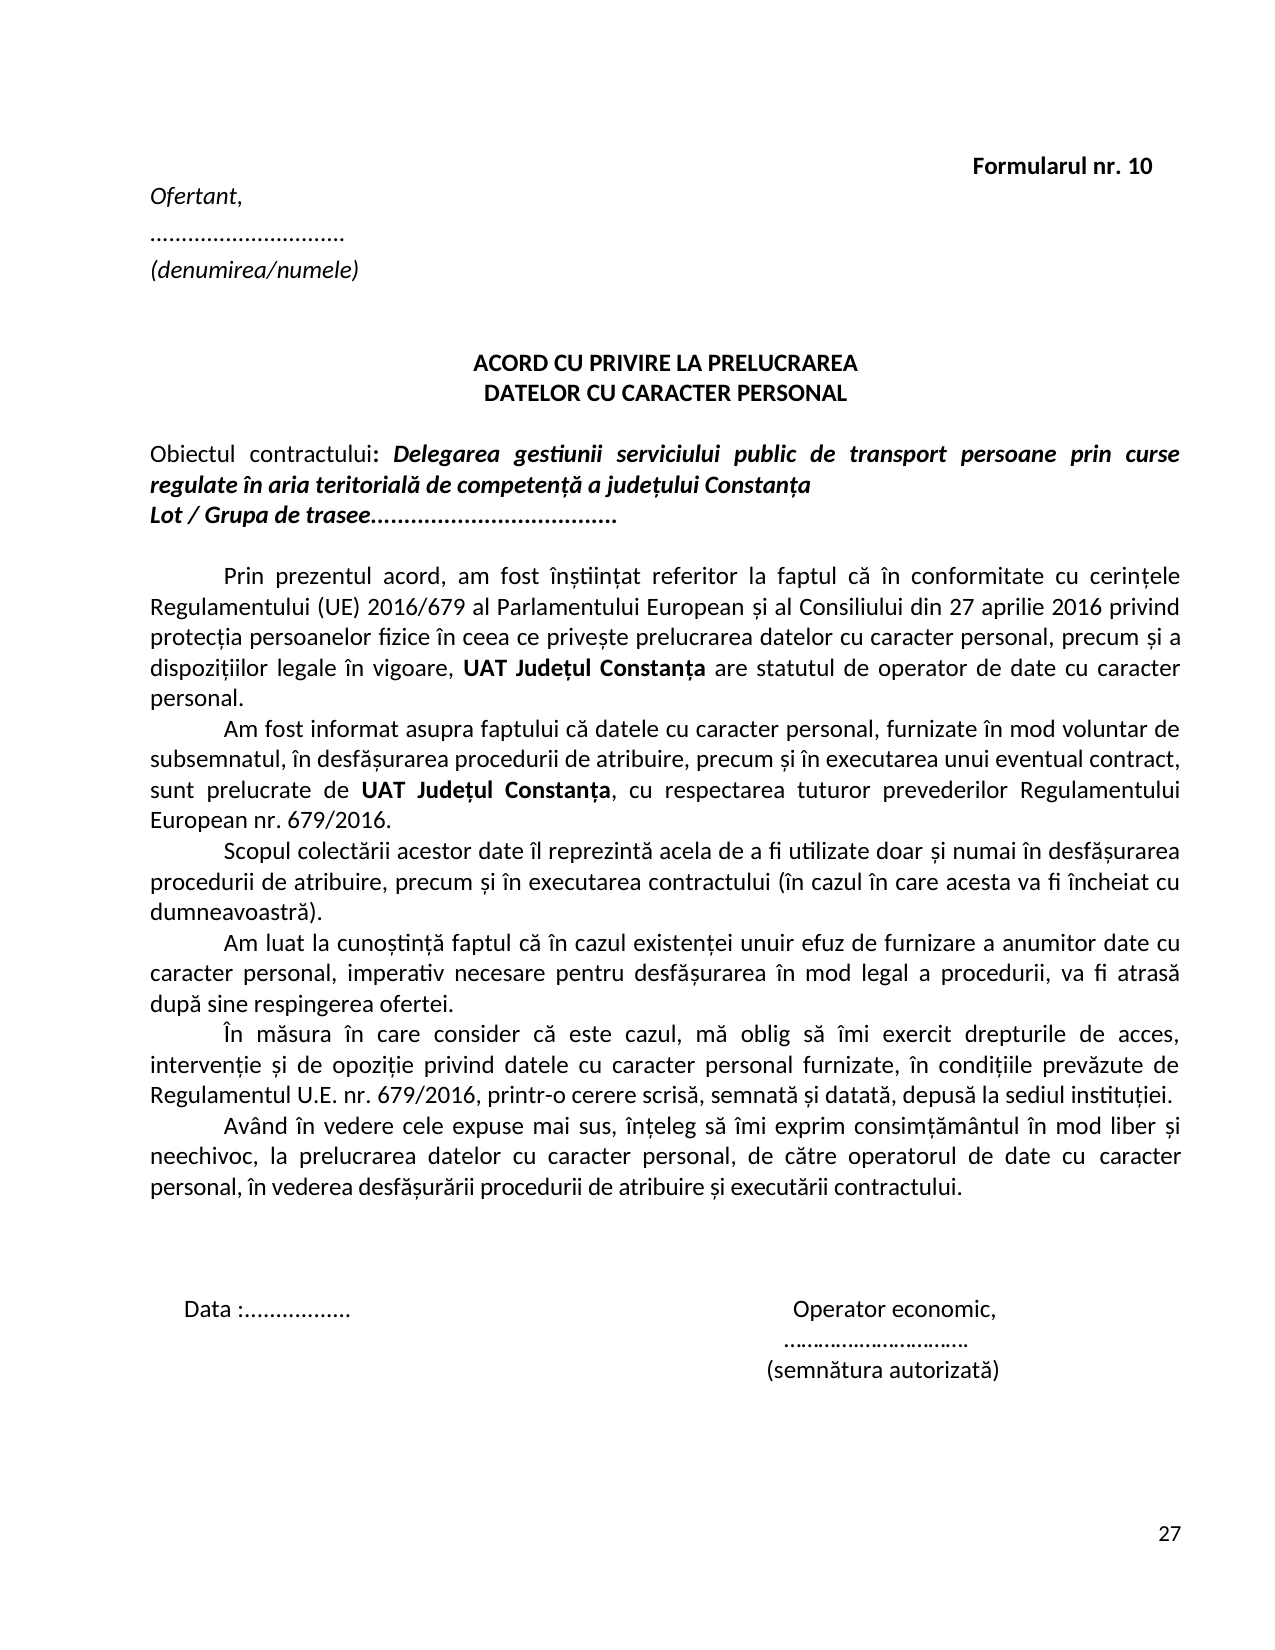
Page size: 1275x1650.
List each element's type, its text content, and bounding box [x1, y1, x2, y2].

text Am luat la cunoștință faptul că în cazul existenței unuir efuz de furnizare a anumitor date cu caracter personal, imperativ necesare pentru desfășurarea în mod legal a procedurii, va fi atrasă după sine respingerea ofertei. [150, 927, 1181, 1018]
text Ofertant, [150, 181, 1181, 211]
text Lot / Grupa de trasee..................................... [150, 499, 1181, 530]
text Obiectul contractului: Delegarea gestiunii serviciului public de transport persoane prin curse regulate în aria teritorială de competenţă a județului Constanţa [150, 438, 1181, 499]
text DATELOR CU CARACTER PERSONAL [150, 377, 1181, 408]
text Am fost informat asupra faptului că datele cu caracter personal, furnizate în mod voluntar de subsemnatul, în desfășurarea procedurii de atribuire, precum și în executarea unui eventual contract, sunt prelucrate de UAT Județul Constanţa, cu respectarea tuturor prevederilor Regulamentului European nr. 679/2016. [150, 713, 1181, 835]
text Formularul nr. 10 [150, 150, 1153, 181]
text Scopul colectării acestor date îl reprezintă acela de a fi utilizate doar și numai în desfășurarea procedurii de atribuire, precum și în executarea contractului (în cazul în care acesta va fi încheiat cu dumneavoastră). [150, 835, 1181, 927]
text ………….………………. [750, 1323, 1181, 1354]
text (semnătura autorizată) [150, 1354, 1181, 1384]
text ............................... [150, 217, 1181, 248]
text În măsura în care consider că este cazul, mă oblig să îmi exercit drepturile de acces, intervenţie şi de opoziţie privind datele cu caracter personal furnizate, în condiţiile prevăzute de Regulamentul U.E. nr. 679/2016, printr-o cerere scrisă, semnată şi datată, depusă la sediul instituţiei. [150, 1018, 1181, 1110]
text ACORD CU PRIVIRE LA PRELUCRAREA [150, 347, 1181, 377]
text Prin prezentul acord, am fost înștiințat referitor la faptul că în conformitate cu cerințele Regulamentului (UE) 2016/679 al Parlamentului European și al Consiliului din 27 aprilie 2016 privind protecția persoanelor fizice în ceea ce privește prelucrarea datelor cu caracter personal, precum și a dispozițiilor legale în vigoare, UAT Județul Constanţa are statutul de operator de date cu caracter personal. [150, 561, 1181, 713]
text (denumirea/numele) [150, 254, 1181, 284]
text Având în vedere cele expuse mai sus, înțeleg să îmi exprim consimțământul în mod liber și neechivoc, la prelucrarea datelor cu caracter personal, de către operatorul de date cu caracter personal, în vederea desfășurării procedurii de atribuire și executării contractului. [150, 1110, 1181, 1201]
text Data :................. Operator economic, [150, 1293, 1181, 1323]
